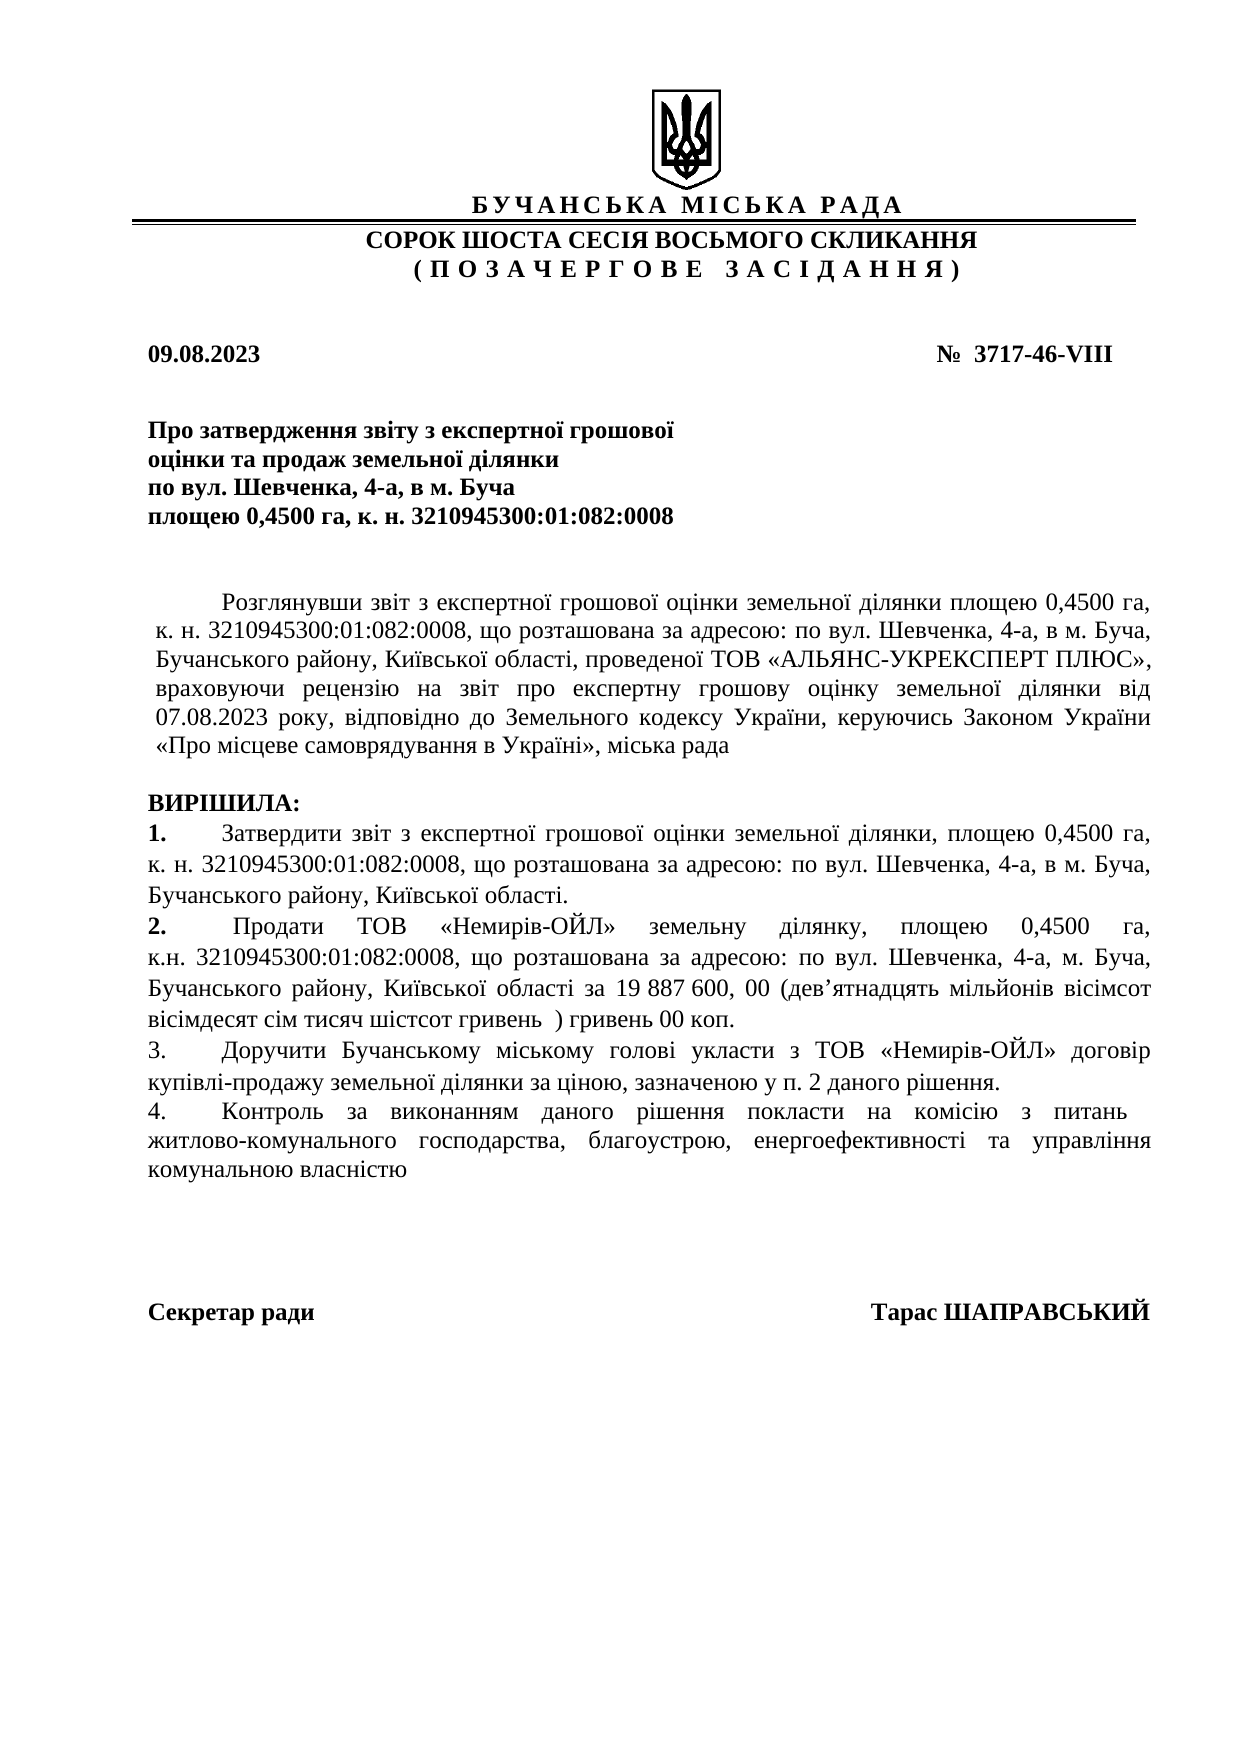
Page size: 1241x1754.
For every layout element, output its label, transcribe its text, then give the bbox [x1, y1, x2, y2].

text оцінки та продаж земельної ділянки [148, 444, 1152, 472]
list Затвердити звіт з експертної грошової оцінки земельної ділянки, площею 0,4500 га, к. н. 3210945300:01:082:0008, що розташована за адресою: по вул. Шевченка, 4-а, в м. Буча, Бучанського району, Київської області. [148, 817, 1152, 910]
text площею 0,4500 га, к. н. 3210945300:01:082:0008 [148, 501, 1152, 530]
text Розглянувши звіт з експертної грошової оцінки земельної ділянки площею 0,4500 га, к. н. 3210945300:01:082:0008, що розташована за адресою: по вул. Шевченка, 4-а, в м. Буча, Бучанського району, Київської області, проведеної ТОВ «АЛЬЯНС-УКРЕКСПЕРТ ПЛЮС», враховуючи рецензію на звіт про експертну грошову оцінку земельної ділянки від 07.08.2023 року, відповідно до Земельного кодексу України, керуючись Законом України «Про місцеве самоврядування в Україні», міська рада [155, 587, 1152, 759]
text Секретар ради Тарас ШАПРАВСЬКИЙ [148, 1297, 1152, 1326]
list Доручити Бучанському міському голові укласти з ТОВ «Немирів-ОЙЛ» договір купівлі-продажу земельної ділянки за ціною, зазначеною у п. 2 даного рішення. [148, 1034, 1152, 1096]
table_header СОРОК ШОСТА СЕСІЯ ВОСЬМОГО СКЛИКАННЯ [132, 225, 1136, 254]
text 09.08.2023 № 3717-46-VIІІ [148, 339, 1152, 368]
text Про затвердження звіту з експертної грошової [148, 415, 1152, 444]
text БУЧАНСЬКА МІСЬКА РАДА [148, 190, 1152, 219]
picture [650, 88, 723, 191]
list Контроль за виконанням даного рішення покласти на комісію з питань житлово-комунального господарства, благоустрою, енергоефективності та управління комунальною власністю [148, 1096, 1152, 1182]
text по вул. Шевченка, 4-а, в м. Буча [148, 472, 1152, 501]
text 2. Продати ТОВ «Немирів-ОЙЛ» земельну ділянку, площею 0,4500 га, к.н. 3210945300:01:082:0008, що розташована за адресою: по вул. Шевченка, 4-а, м. Буча, Бучанського району, Київської області за 19 887 600, 00 (дев’ятнадцять мільйонів вісімсот вісімдесят сім тисяч шістсот гривень ) гривень 00 коп. [148, 910, 1152, 1034]
text (ПОЗАЧЕРГОВЕ ЗАСІДАННЯ) [148, 254, 1152, 283]
text ВИРІШИЛА: [148, 788, 1152, 817]
